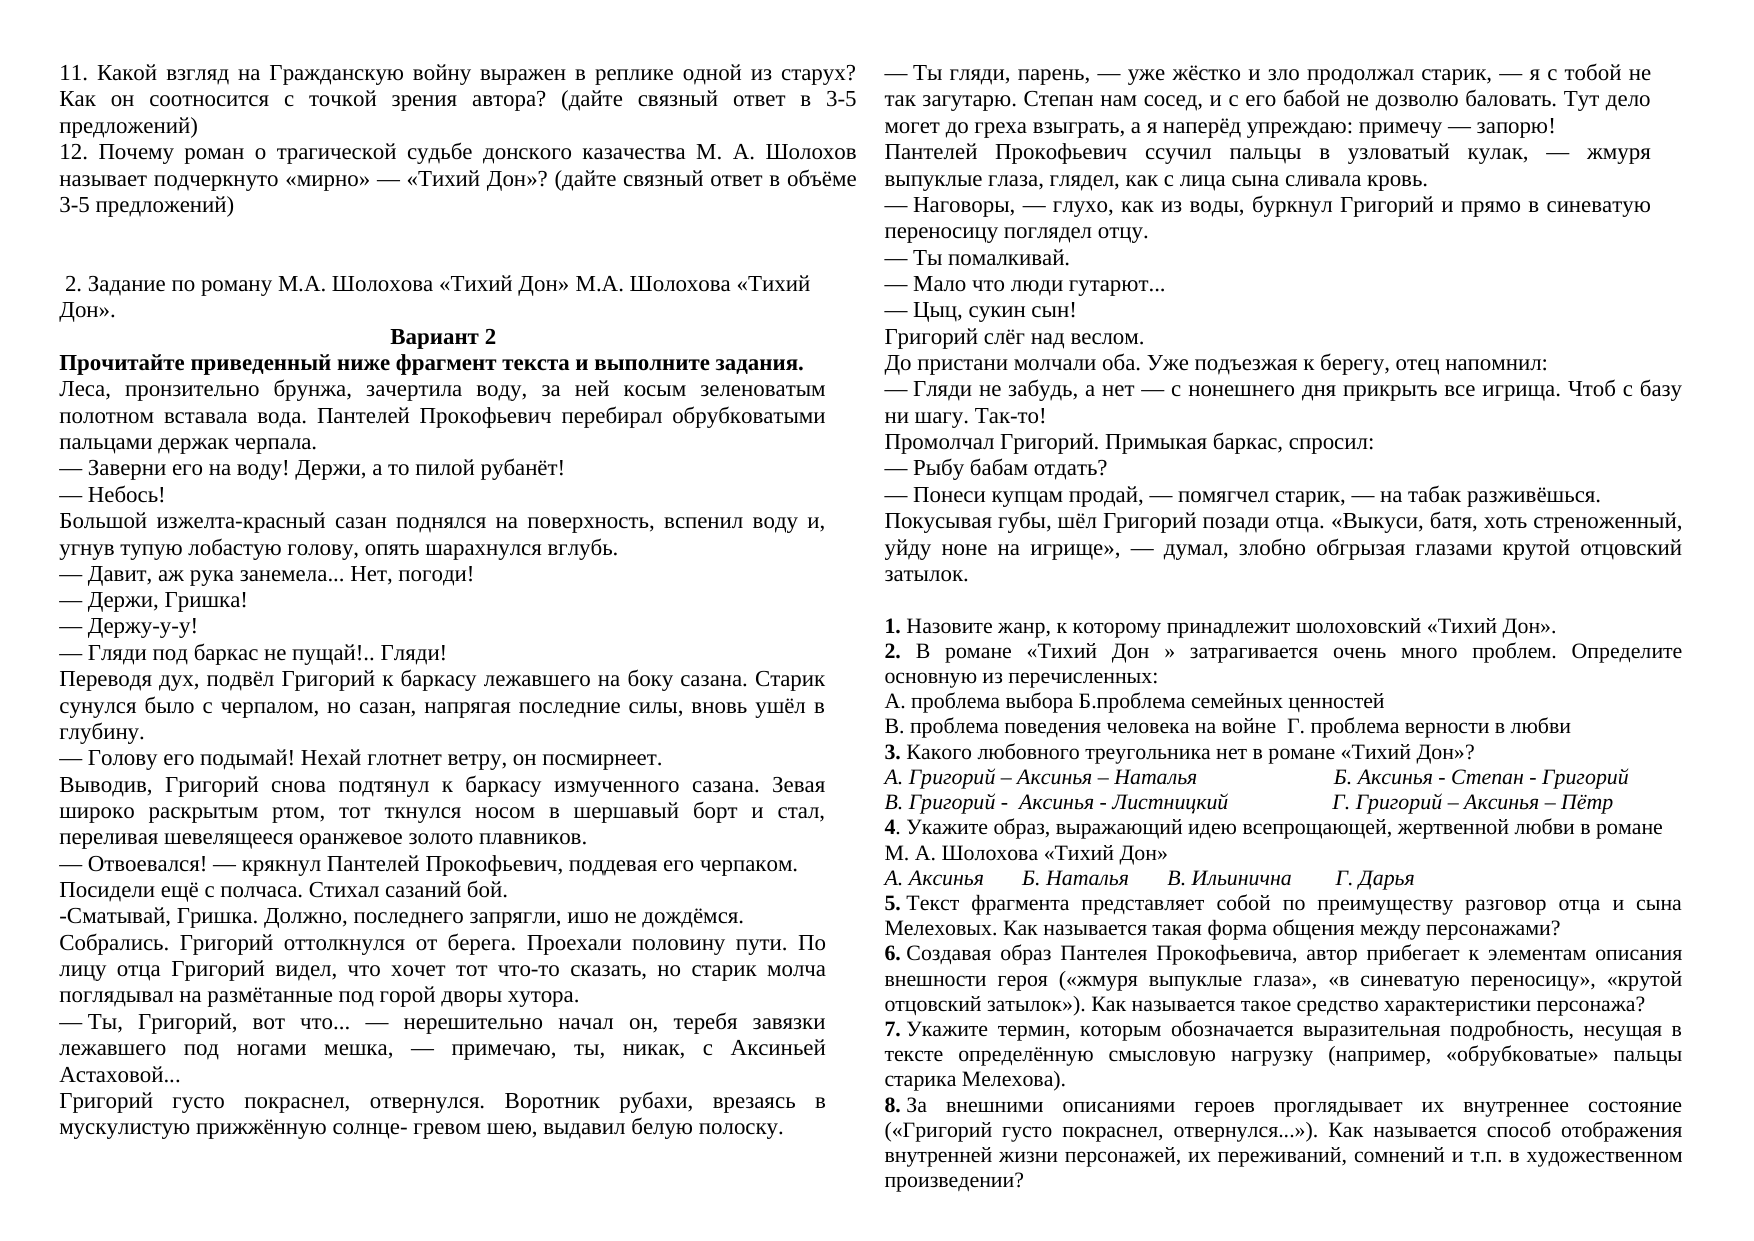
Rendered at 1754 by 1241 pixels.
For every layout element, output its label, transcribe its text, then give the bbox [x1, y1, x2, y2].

text Промолчал Григорий. Примыкая баркас, спросил: [884, 428, 1683, 454]
text Григорий густо покраснел, отвернулся. Воротник рубахи, врезаясь в мускулистую прижжённую солнце- гревом шею, выдавил белую полоску. [59, 1087, 827, 1140]
text 5. Текст фрагмента представляет собой по преимуществу разговор отца и сына Мелеховых. Как называется такая форма общения между персонажами? [884, 890, 1683, 940]
text — Держи, Гришка! [59, 586, 827, 613]
text Собрались. Григорий оттолкнулся от берега. Проехали половину пути. По лицу отца Григорий видел, что хочет тот что-то сказать, но старик молча поглядывал на размётанные под горой дворы хутора. [59, 929, 827, 1008]
text — Держу-у-у! [59, 613, 827, 639]
text А. Григорий – Аксинья – Наталья Б. Аксинья - Степан - Григорий [884, 764, 1683, 789]
text — Рыбу бабам отдать? [884, 454, 1683, 481]
text — Отвоевался! — крякнул Пантелей Прокофьевич, поддевая его черпаком. [59, 850, 827, 876]
text — Мало что люди гутарют... [884, 270, 1652, 296]
text — Гляди под баркас не пущай!.. Гляди! [59, 639, 827, 665]
text — Цыц, сукин сын! [884, 296, 1652, 323]
text — Наговоры, — глухо, как из воды, буркнул Григорий и прямо в синеватую переносицу поглядел отцу. [884, 191, 1652, 244]
text А. проблема выбора Б.проблема семейных ценностей [884, 688, 1683, 713]
text Вариант 2 [59, 323, 827, 349]
text — Ты помалкивай. [884, 244, 1652, 270]
text 2. Задание по роману М.А. Шолохова «Тихий Дон» М.А. Шолохова «Тихий Дон». [59, 270, 842, 323]
text В. Григорий - Аксинья - Листницкий Г. Григорий – Аксинья – Пётр [884, 789, 1683, 814]
text 3. Какого любовного треугольника нет в романе «Тихий Дон»? [884, 739, 1683, 764]
text Леса, пронзительно брунжа, зачертила воду, за ней косым зеленоватым полотном вставала вода. Пантелей Прокофьевич перебирал обрубковатыми пальцами держак черпала. [59, 375, 827, 454]
text — Заверни его на воду! Держи, а то пилой рубанёт! [59, 454, 827, 481]
text 2. В романе «Тихий Дон » затрагивается очень много проблем. Определите основную из перечисленных: [884, 638, 1683, 688]
text — Гляди не забудь, а нет — с нонешнего дня прикрыть все игрища. Чтоб с базу ни шагу. Так-то! [884, 375, 1683, 428]
text Прочитайте приведенный ниже фрагмент текста и выполните задания. [59, 349, 827, 375]
text 4. Укажите образ, выражающий идею всепрощающей, жертвенной любви в романе М. А. Шолохова «Тихий Дон» [884, 814, 1683, 865]
text 6. Создавая образ Пантелея Прокофьевича, автор прибегает к элементам описания внешности героя («жмуря выпуклые глаза», «в синеватую переносицу», «крутой отцовский затылок»). Как называется такое средство характеристики персонажа? [884, 940, 1683, 1016]
text — Понеси купцам продай, — помягчел старик, — на табак разживёшься. [884, 481, 1683, 507]
text — Ты, Григорий, вот что... — нерешительно начал он, теребя завязки лежавшего под ногами мешка, — примечаю, ты, никак, с Аксиньей Астаховой... [59, 1008, 827, 1087]
text 12. Почему роман о трагической судьбе донского казачества М. А. Шолохов называет подчеркнуто «мирно» — «Тихий Дон»? (дайте связный ответ в объёме 3-5 предложений) [59, 138, 847, 217]
text Посидели ещё с полчаса. Стихал сазаний бой. [59, 876, 827, 902]
text 8. За внешними описаниями героев проглядывает их внутреннее состояние («Григорий густо покраснел, отвернулся...»). Как называется способ отображения внутренней жизни персонажей, их переживаний, сомнений и т.п. в художественном произведении? [884, 1092, 1683, 1192]
text В. проблема поведения человека на войне Г. проблема верности в любви [884, 713, 1683, 739]
text 7. Укажите термин, которым обозначается выразительная подробность, несущая в тексте определённую смысловую нагрузку (например, «обрубковатые» пальцы старика Мелехова). [884, 1016, 1683, 1092]
text — Давит, аж рука занемела... Нет, погоди! [59, 560, 827, 586]
text Григорий слёг над веслом. [884, 323, 1683, 349]
text Большой изжелта-красный сазан поднялся на поверхность, вспенил воду и, угнув тупую лобастую голову, опять шарахнулся вглубь. [59, 507, 827, 560]
text -Сматывай, Гришка. Должно, последнего запрягли, ишо не дождёмся. [59, 902, 827, 929]
text — Небось! [59, 481, 827, 507]
text А. Аксинья Б. Наталья В. Ильинична Г. Дарья [884, 865, 1683, 890]
text — Ты гляди, парень, — уже жёстко и зло продолжал старик, — я с тобой не так загутарю. Степан нам сосед, и с его бабой не дозволю баловать. Тут дело могет до греха взыграть, а я наперёд упреждаю: примечу — запорю! [884, 59, 1652, 138]
text Покусывая губы, шёл Григорий позади отца. «Выкуси, батя, хоть стреноженный, уйду ноне на игрище», — думал, злобно обгрызая глазами крутой отцовский затылок. [884, 507, 1683, 586]
text Пантелей Прокофьевич ссучил пальцы в узловатый кулак, — жмуря выпуклые глаза, глядел, как с лица сына сливала кровь. [884, 138, 1652, 191]
text Выводив, Григорий снова подтянул к баркасу измученного сазана. Зевая широко раскрытым ртом, тот ткнулся носом в шершавый борт и стал, переливая шевелящееся оранжевое золото плавников. [59, 771, 827, 850]
text Переводя дух, подвёл Григорий к баркасу лежавшего на боку сазана. Старик сунулся было с черпалом, но сазан, напрягая последние силы, вновь ушёл в глубину. [59, 665, 827, 744]
text До пристани молчали оба. Уже подъезжая к берегу, отец напомнил: [884, 349, 1683, 375]
text 1. Назовите жанр, к которому принадлежит шолоховский «Тихий Дон». [884, 613, 1683, 638]
text 11. Какой взгляд на Гражданскую войну выражен в реплике одной из старух? Как он соотносится с точкой зрения автора? (дайте связный ответ в 3-5 предложений) [59, 59, 847, 138]
text — Голову его подымай! Нехай глотнет ветру, он посмирнеет. [59, 744, 827, 771]
